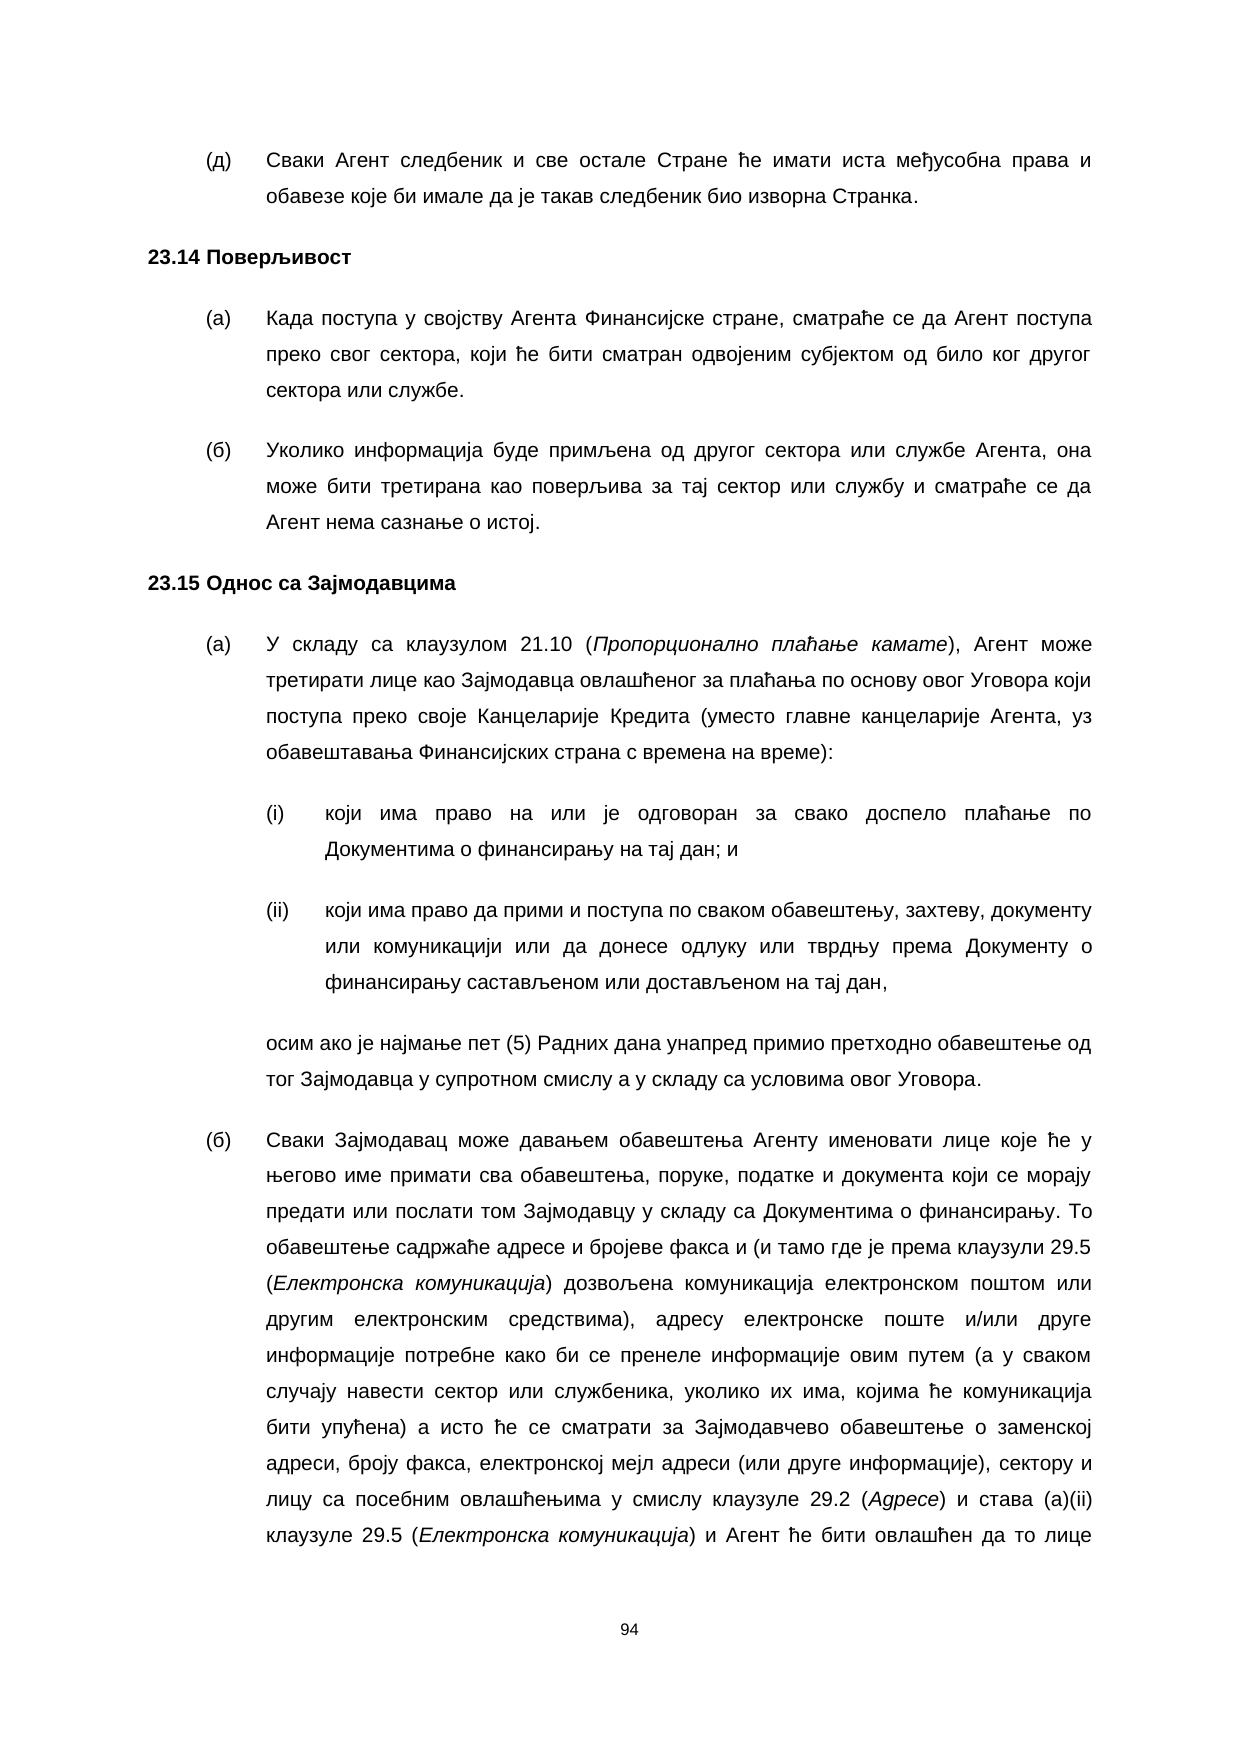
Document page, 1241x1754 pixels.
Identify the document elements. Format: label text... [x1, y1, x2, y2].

list (д) Сваки Агент следбеник и све остале Стране ће имати иста међусобна права и обавезе које би имале да је такав следбеник био изворна Странка. [206, 148, 1092, 208]
list 23.15 Однос са Зајмодавцима [148, 571, 1092, 595]
list (а) У складу са клаузулом 21.10 (Пропорционално плаћање камате), Агент може третирати лице као Зајмодавца овлашћеног за плаћања по основу овог Уговора који поступа преко своје Канцеларије Кредита (уместо главне канцеларије Агента, уз обавештавања Финансијских страна с времена на време): [206, 632, 1092, 764]
list (ii) који има право да прими и поступа по сваком обавештењу, захтеву, документу или комуникацији или да донесе одлуку или тврдњу према Документу о финансирању састављеном или достављеном на тај дан, [266, 898, 1092, 993]
list (б) Уколико информација буде примљена од другог сектора или службе Агента, она може бити третирана као поверљива за тај сектор или службу и сматраће се да Агент нема сазнање о истој. [206, 438, 1092, 534]
list (i) који има право на или је одговоран за свако доспело плаћање по Документима о финансирању на тај дан; и [266, 801, 1092, 861]
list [206, 1127, 1092, 1547]
list (а) Када поступа у својству Агента Финансијске стране, сматраће се да Агент поступа преко свог сектора, који ће бити сматран одвојеним субјектом од било ког другог сектора или службе. [206, 306, 1092, 401]
list 23.14 Поверљивост [148, 244, 1092, 268]
text осим ако је најмање пет (5) Радних дана унапред примио претходно обавештење од тог Зајмодавца у супротном смислу а у складу са условима овог Уговора. [266, 1031, 1092, 1090]
